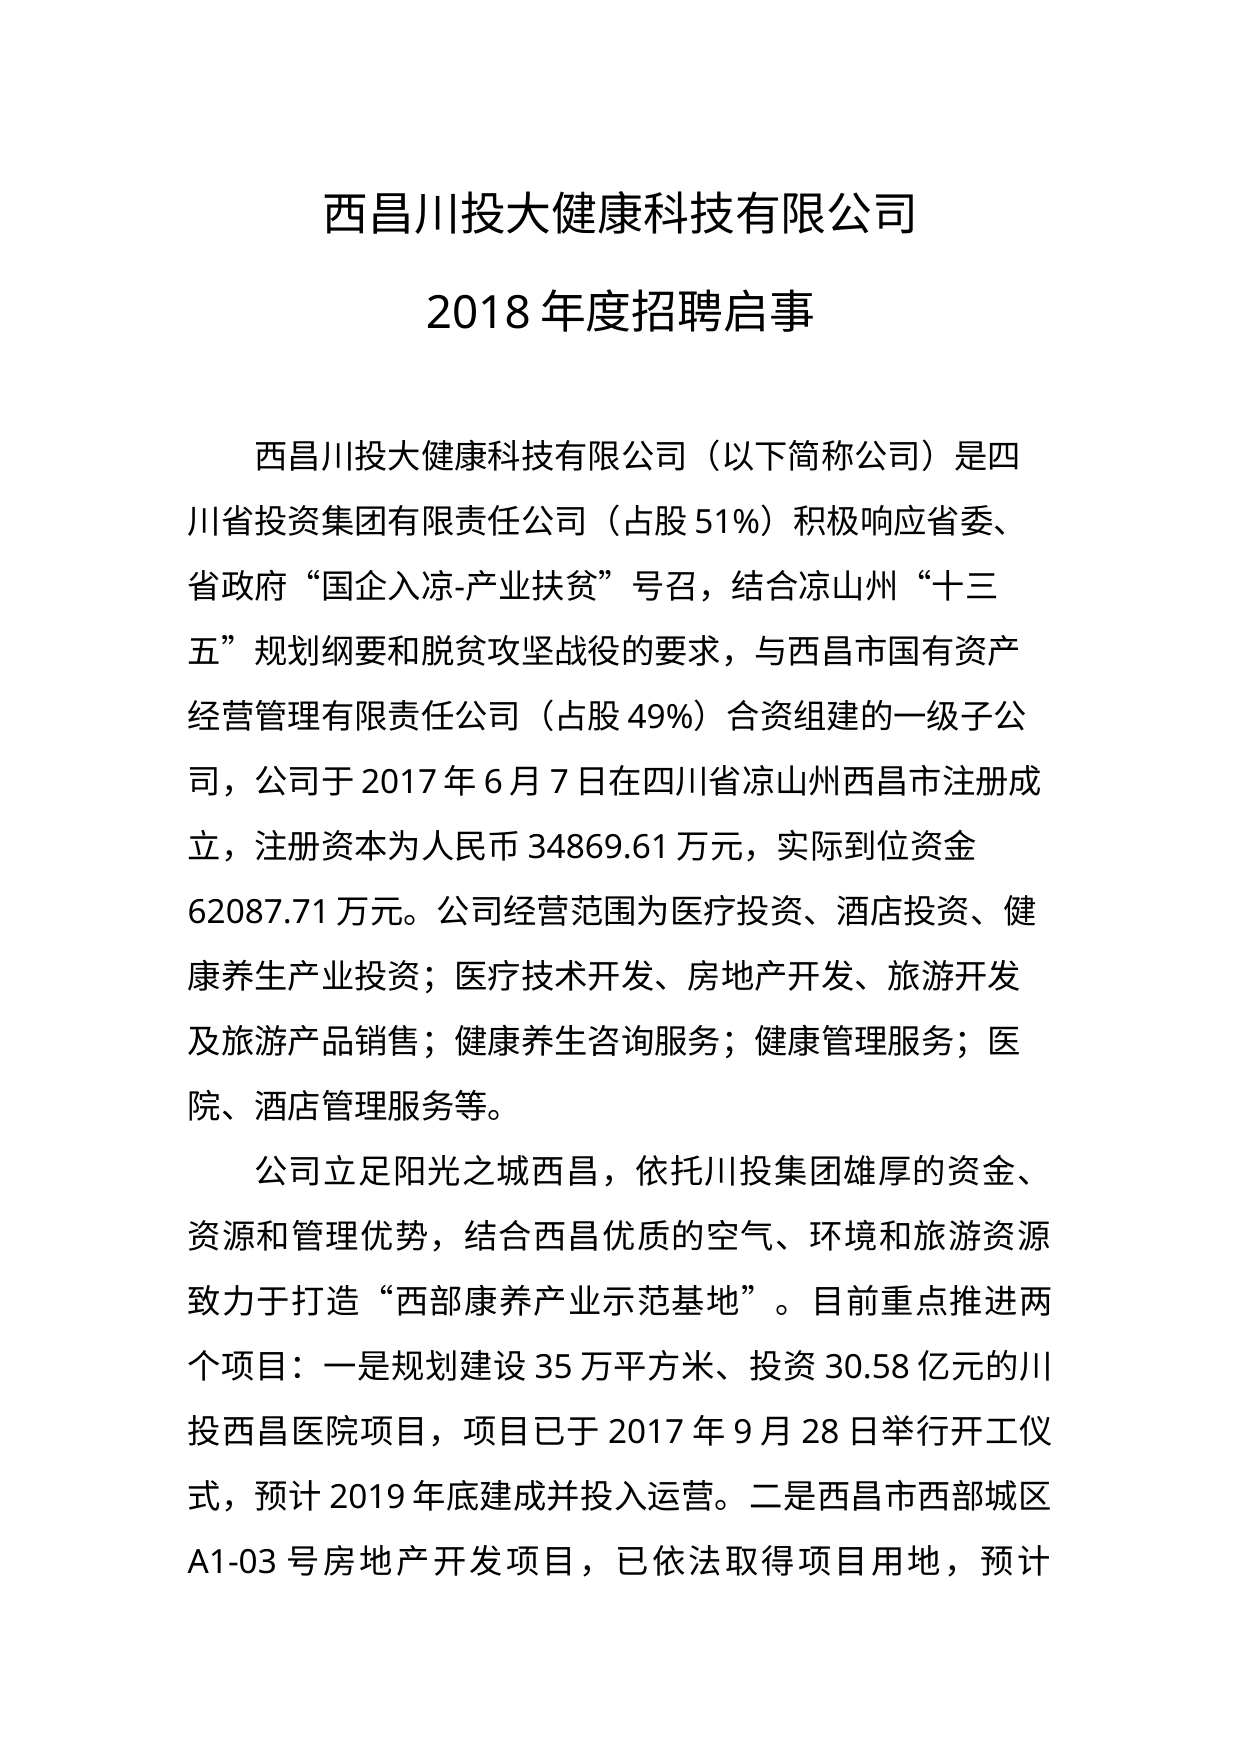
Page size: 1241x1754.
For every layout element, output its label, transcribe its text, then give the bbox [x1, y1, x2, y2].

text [187, 1137, 1053, 1592]
text 2018年度招聘启事 [187, 259, 1053, 357]
text 西昌川投大健康科技有限公司（以下简称公司）是四川省投资集团有限责任公司（占股51%）积极响应省委、省政府“国企入凉-产业扶贫”号召，结合凉山州“十三五”规划纲要和脱贫攻坚战役的要求，与西昌市国有资产经营管理有限责任公司（占股49%）合资组建的一级子公司，公司于2017年6月7日在四川省凉山州西昌市注册成立，注册资本为人民币34869.61万元，实际到位资金62087.71万元。公司经营范围为医疗投资、酒店投资、健康养生产业投资；医疗技术开发、房地产开发、旅游开发及旅游产品销售；健康养生咨询服务；健康管理服务；医院、酒店管理服务等。 [187, 422, 1053, 1137]
text 西昌川投大健康科技有限公司 [187, 162, 1053, 259]
